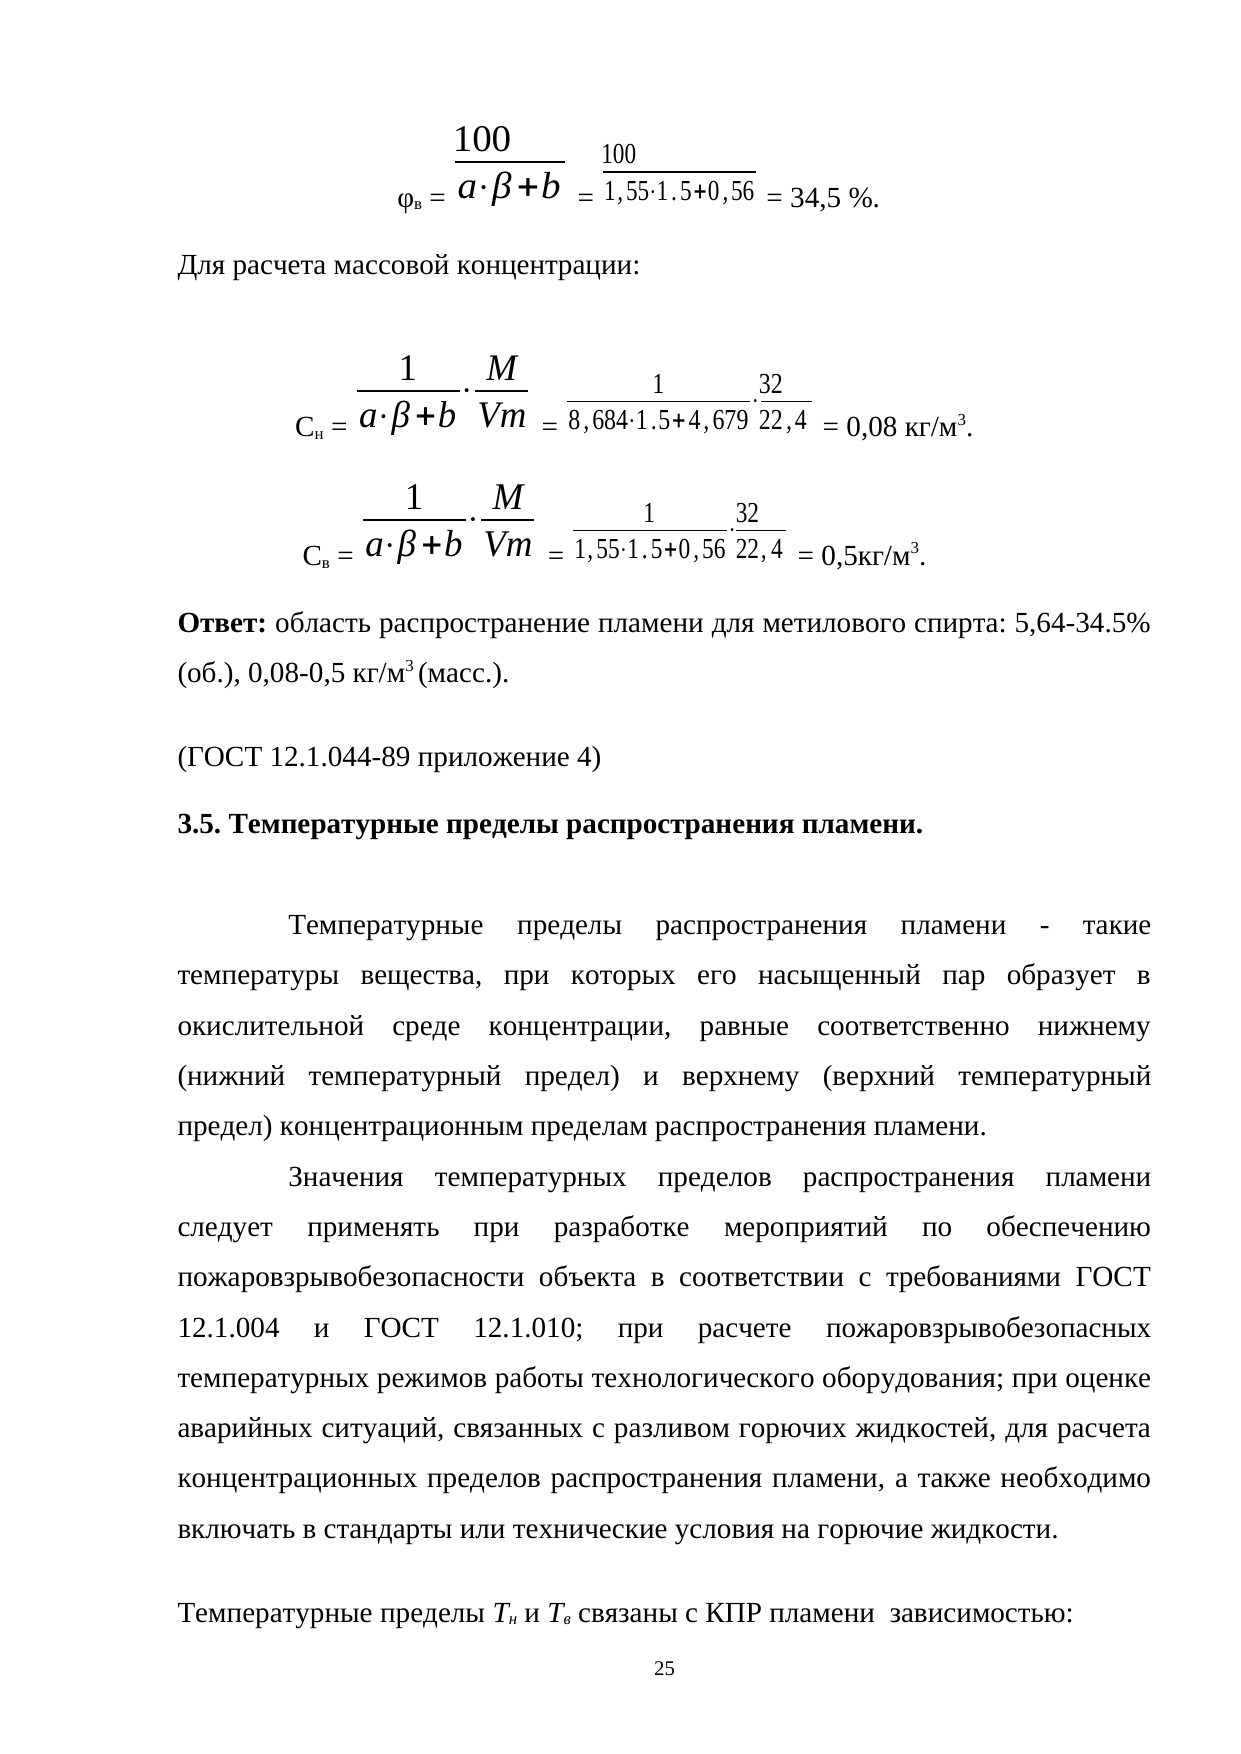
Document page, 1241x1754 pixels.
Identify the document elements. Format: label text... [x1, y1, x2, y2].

text Сн = = = 0,08 кг/м3. [215, 348, 1152, 443]
text φв = = = 34,5 %. [215, 118, 1152, 213]
text Св = = = 0,5кг/м3. [215, 476, 1152, 572]
text (ГОСТ 12.1.044-89 приложение 4) [177, 739, 1152, 773]
text Температурные пределы Тн и Тв связаны с КПР пламени зависимостью: [177, 1595, 1152, 1628]
text Для расчета массовой концентрации: [177, 247, 1152, 281]
text Ответ: область распространение пламени для метилового спирта: 5,64-34.5% (об.), 0,08-0,5 кг/м3 (масс.). [177, 605, 1152, 689]
text Значения температурных пределов распространения пламени следует применять при разработке мероприятий по обеспечению пожаровзрывобезопасности объекта в соответствии с требованиями ГОСТ 12.1.004 и ГОСТ 12.1.010; при расчете пожаровзрывобезопасных температурных режимов работы технологического оборудования; при оценке аварийных ситуаций, связанных с разливом горючих жидкостей, для расчета концентрационных пределов распространения пламени, а также необходимо включать в стандарты или технические условия на горючие жидкости. [177, 1159, 1152, 1544]
text Температурные пределы распространения пламени - такие температуры вещества, при которых его насыщенный пар образует в окислительной среде концентрации, равные соответственно нижнему (нижний температурный предел) и верхнему (верхний температурный предел) концентрационным пределам распространения пламени. [177, 907, 1152, 1142]
text 3.5. Температурные пределы распространения пламени. [177, 807, 1152, 840]
